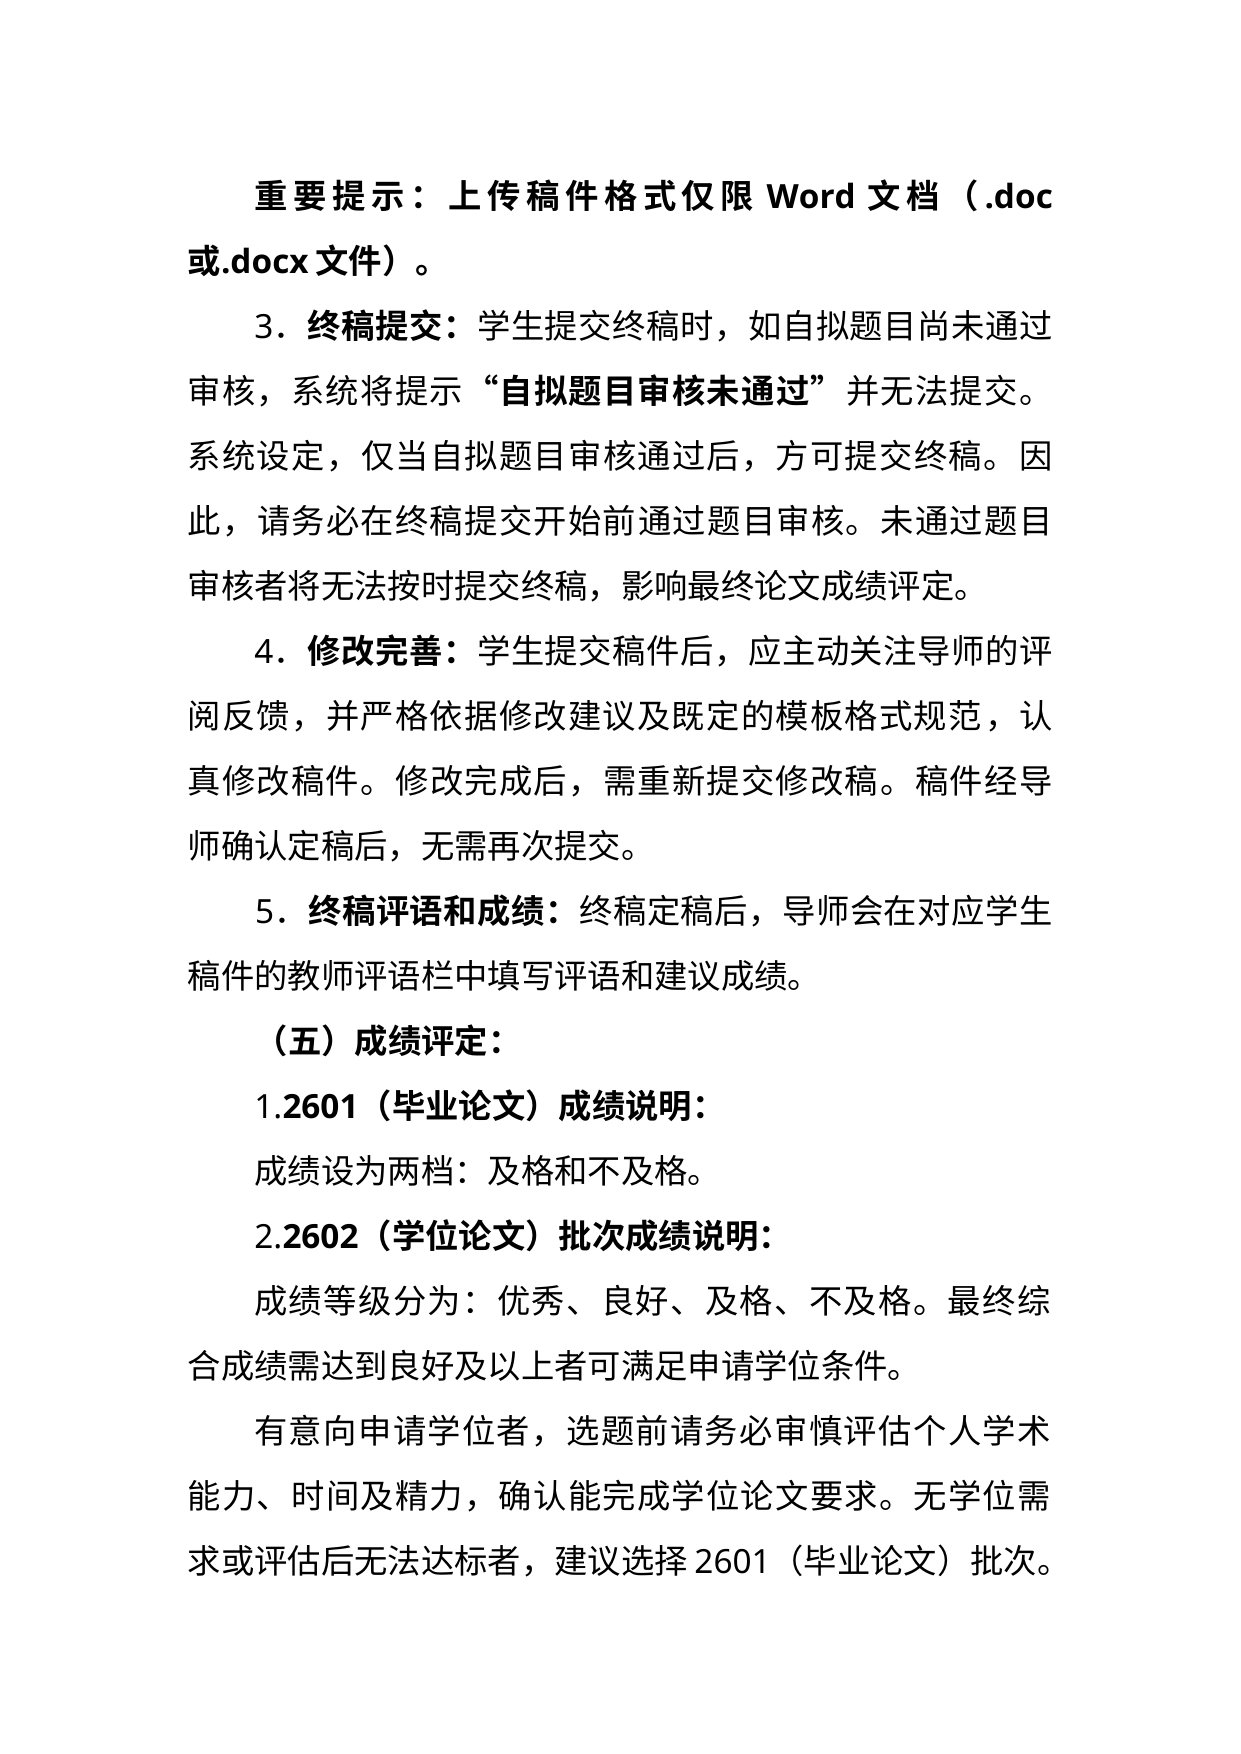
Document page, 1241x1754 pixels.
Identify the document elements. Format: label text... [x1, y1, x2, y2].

text 有意向申请学位者，选题前请务必审慎评估个人学术能力、时间及精力，确认能完成学位论文要求。无学位需求或评估后无法达标者，建议选择2601（毕业论文）批次。 [187, 1397, 1053, 1592]
text 成绩设为两档：及格和不及格。 [187, 1137, 1053, 1202]
text 1.2601（毕业论文）成绩说明： [187, 1072, 1053, 1137]
text 2.2602（学位论文）批次成绩说明： [187, 1202, 1053, 1267]
text 重要提示：上传稿件格式仅限Word文档（.doc或.docx文件）。 [187, 162, 1053, 292]
text 3．终稿提交：学生提交终稿时，如自拟题目尚未通过审核，系统将提示“自拟题目审核未通过”并无法提交。系统设定，仅当自拟题目审核通过后，方可提交终稿。因此，请务必在终稿提交开始前通过题目审核。未通过题目审核者将无法按时提交终稿，影响最终论文成绩评定。 [187, 292, 1053, 617]
text 5．终稿评语和成绩：终稿定稿后，导师会在对应学生稿件的教师评语栏中填写评语和建议成绩。 [187, 877, 1053, 1007]
text 成绩等级分为：优秀、良好、及格、不及格。最终综合成绩需达到良好及以上者可满足申请学位条件。 [187, 1267, 1053, 1397]
text （五）成绩评定： [187, 1007, 1053, 1072]
text 4．修改完善：学生提交稿件后，应主动关注导师的评阅反馈，并严格依据修改建议及既定的模板格式规范，认真修改稿件。修改完成后，需重新提交修改稿。稿件经导师确认定稿后，无需再次提交。 [187, 617, 1053, 877]
